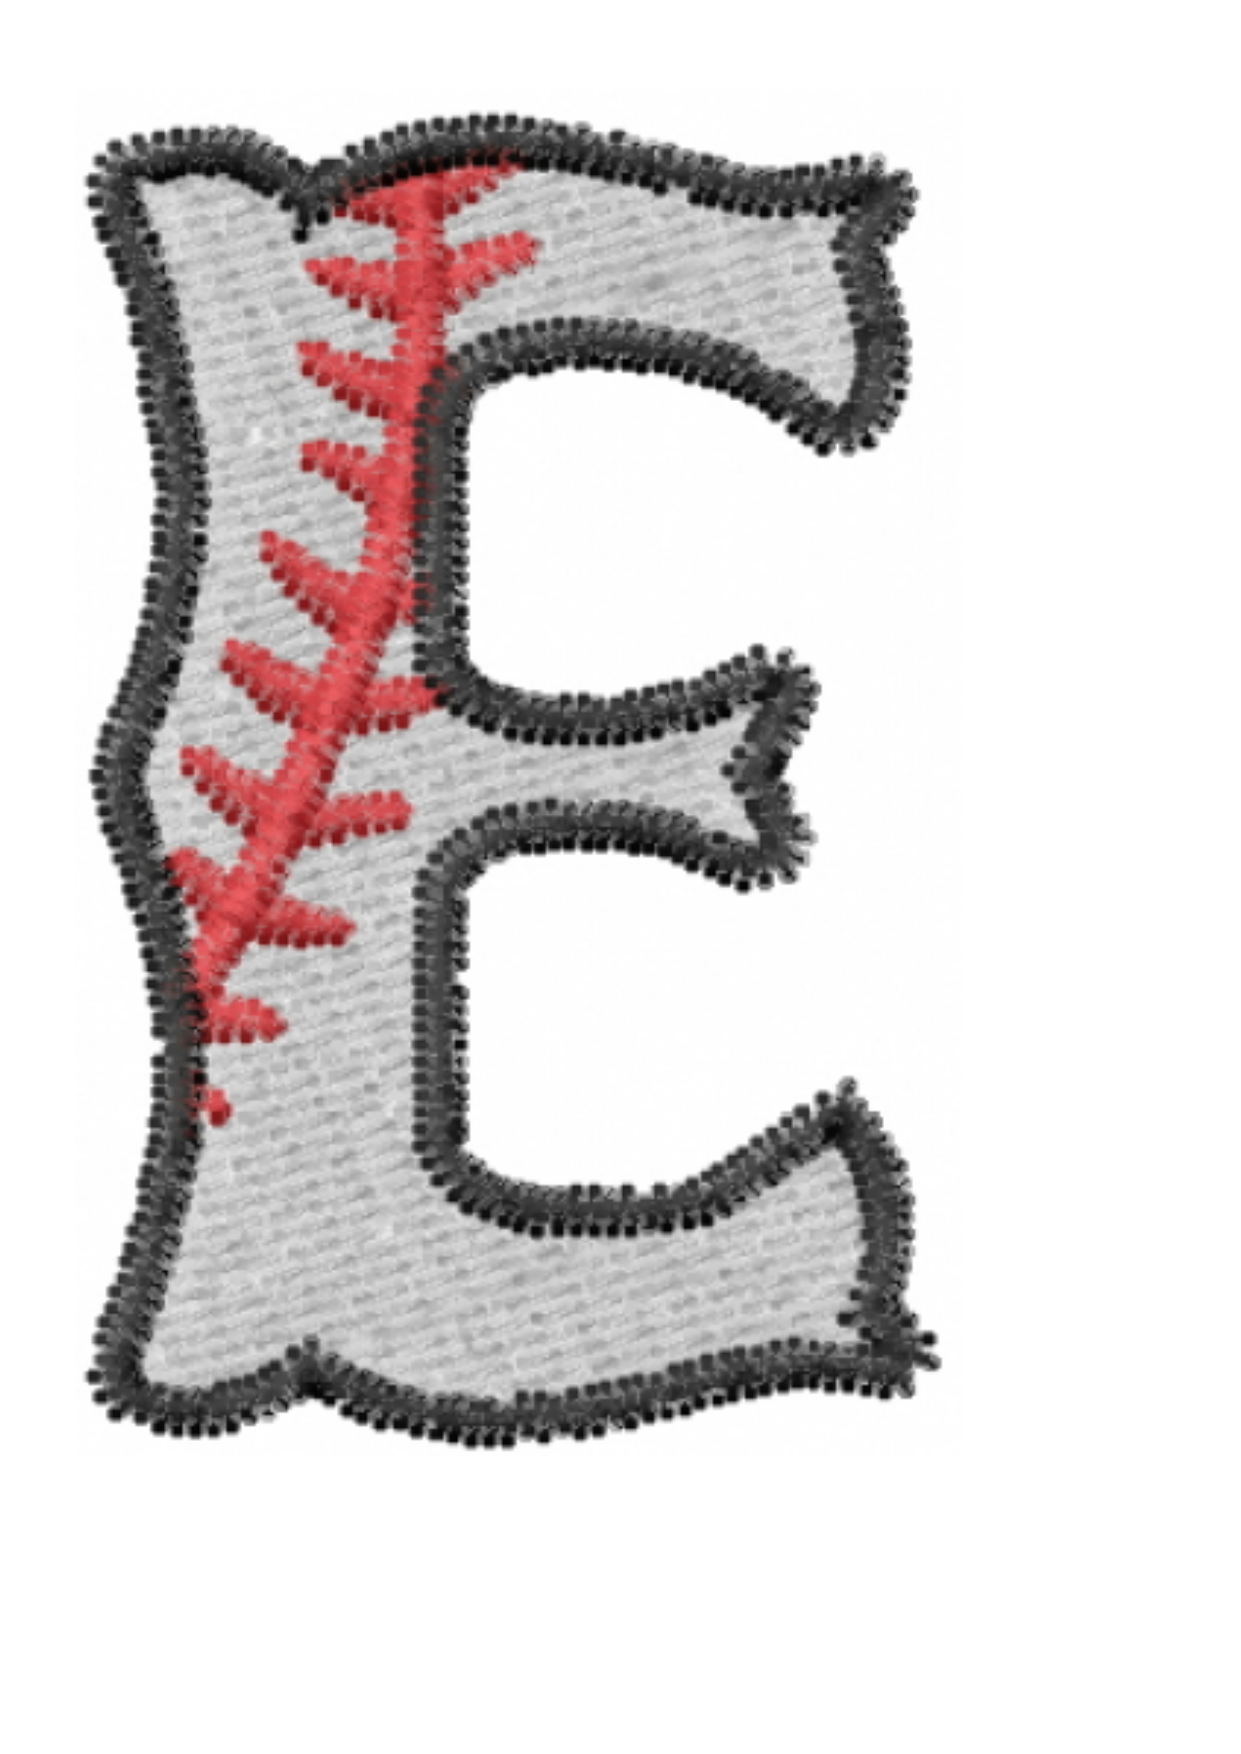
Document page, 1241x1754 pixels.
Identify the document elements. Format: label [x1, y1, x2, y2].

picture [75, 89, 963, 1457]
